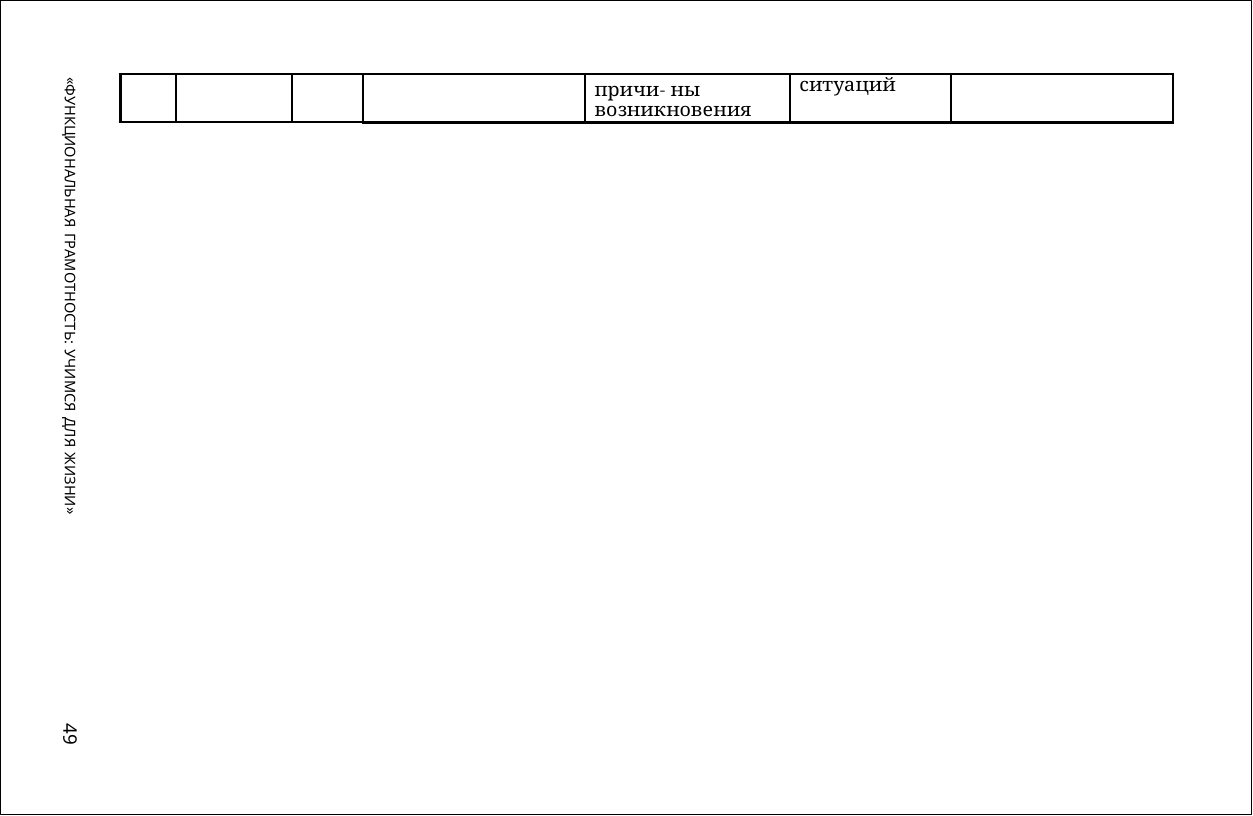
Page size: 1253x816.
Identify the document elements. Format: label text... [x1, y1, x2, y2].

table_cell 29. [122, 75, 175, 121]
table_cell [586, 75, 789, 121]
table_cell 1 [293, 75, 362, 121]
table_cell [364, 75, 584, 121]
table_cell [177, 75, 291, 121]
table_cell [952, 75, 1172, 121]
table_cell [791, 75, 950, 121]
